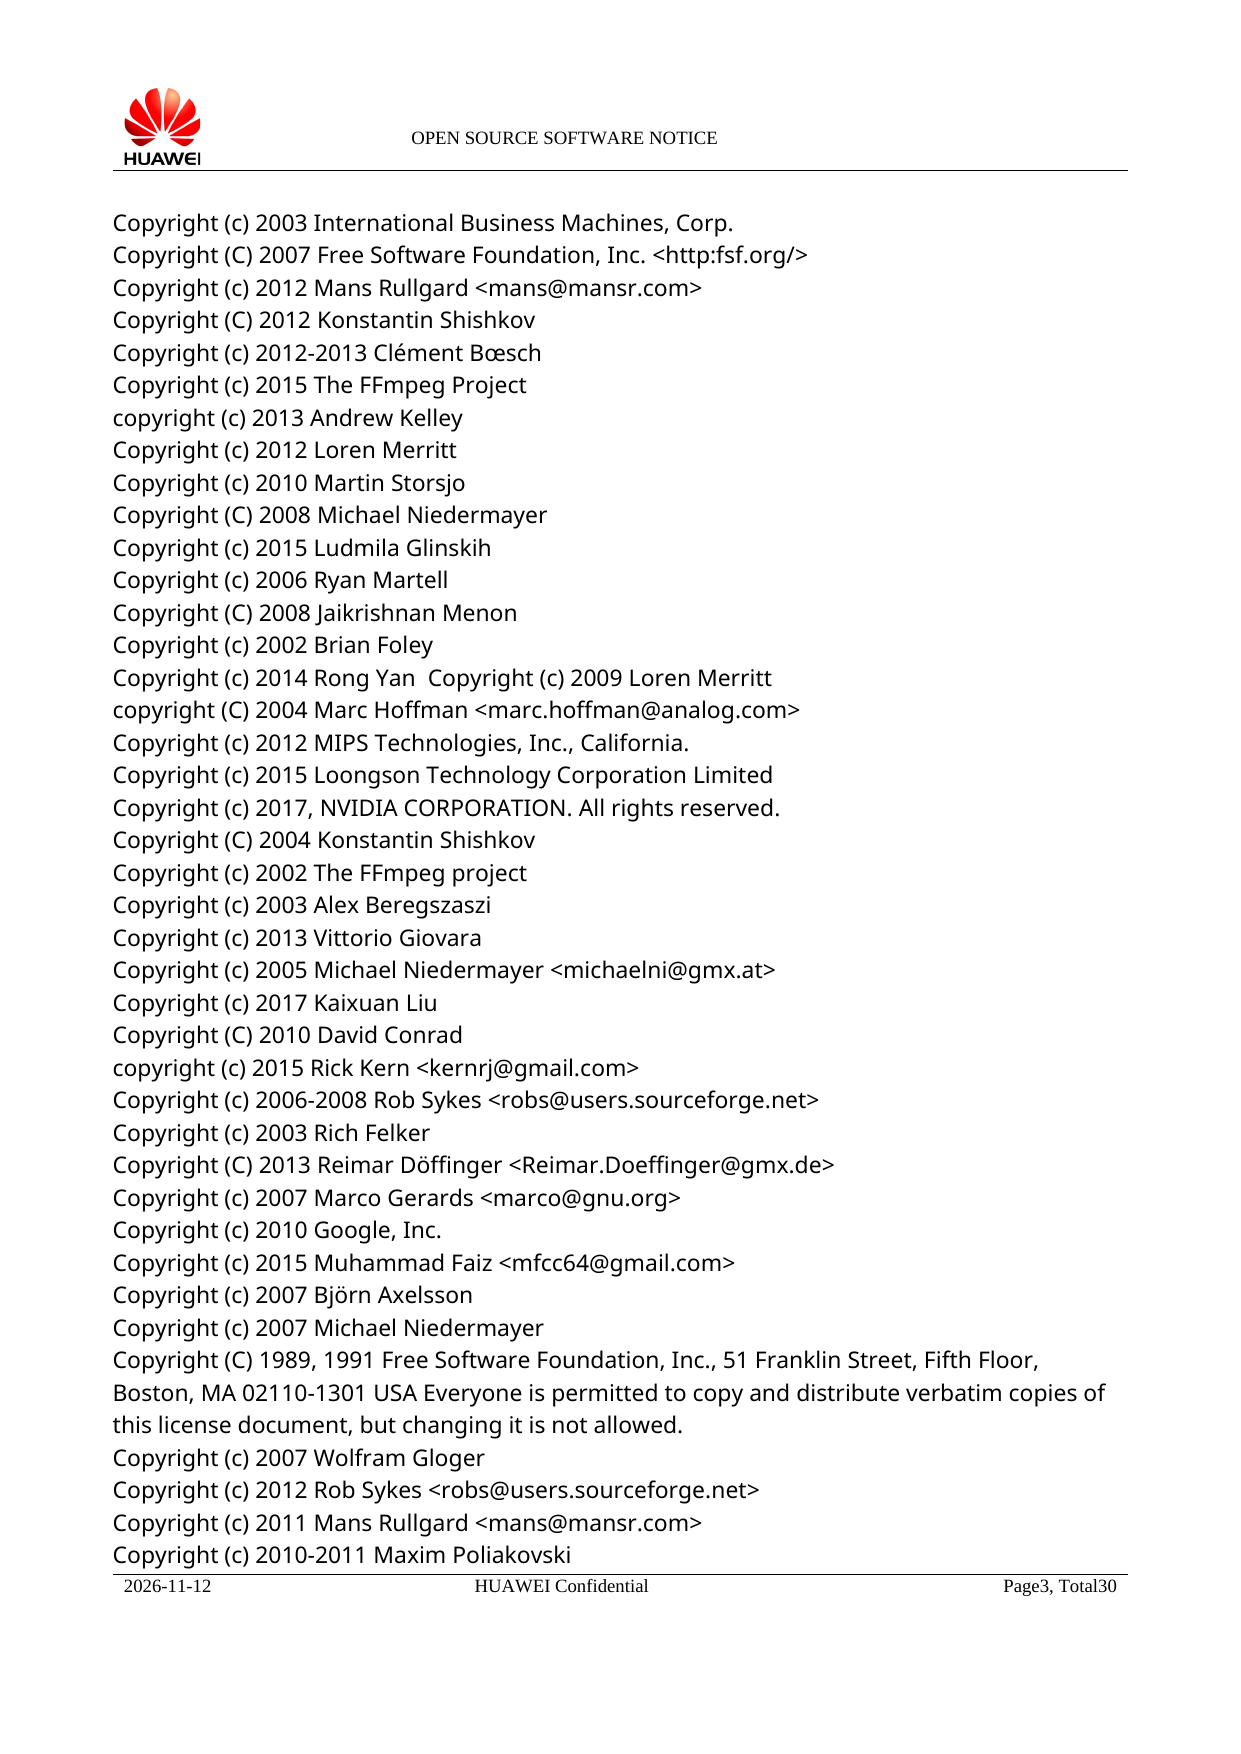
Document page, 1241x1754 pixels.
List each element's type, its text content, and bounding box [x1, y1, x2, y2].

picture [124, 88, 201, 165]
